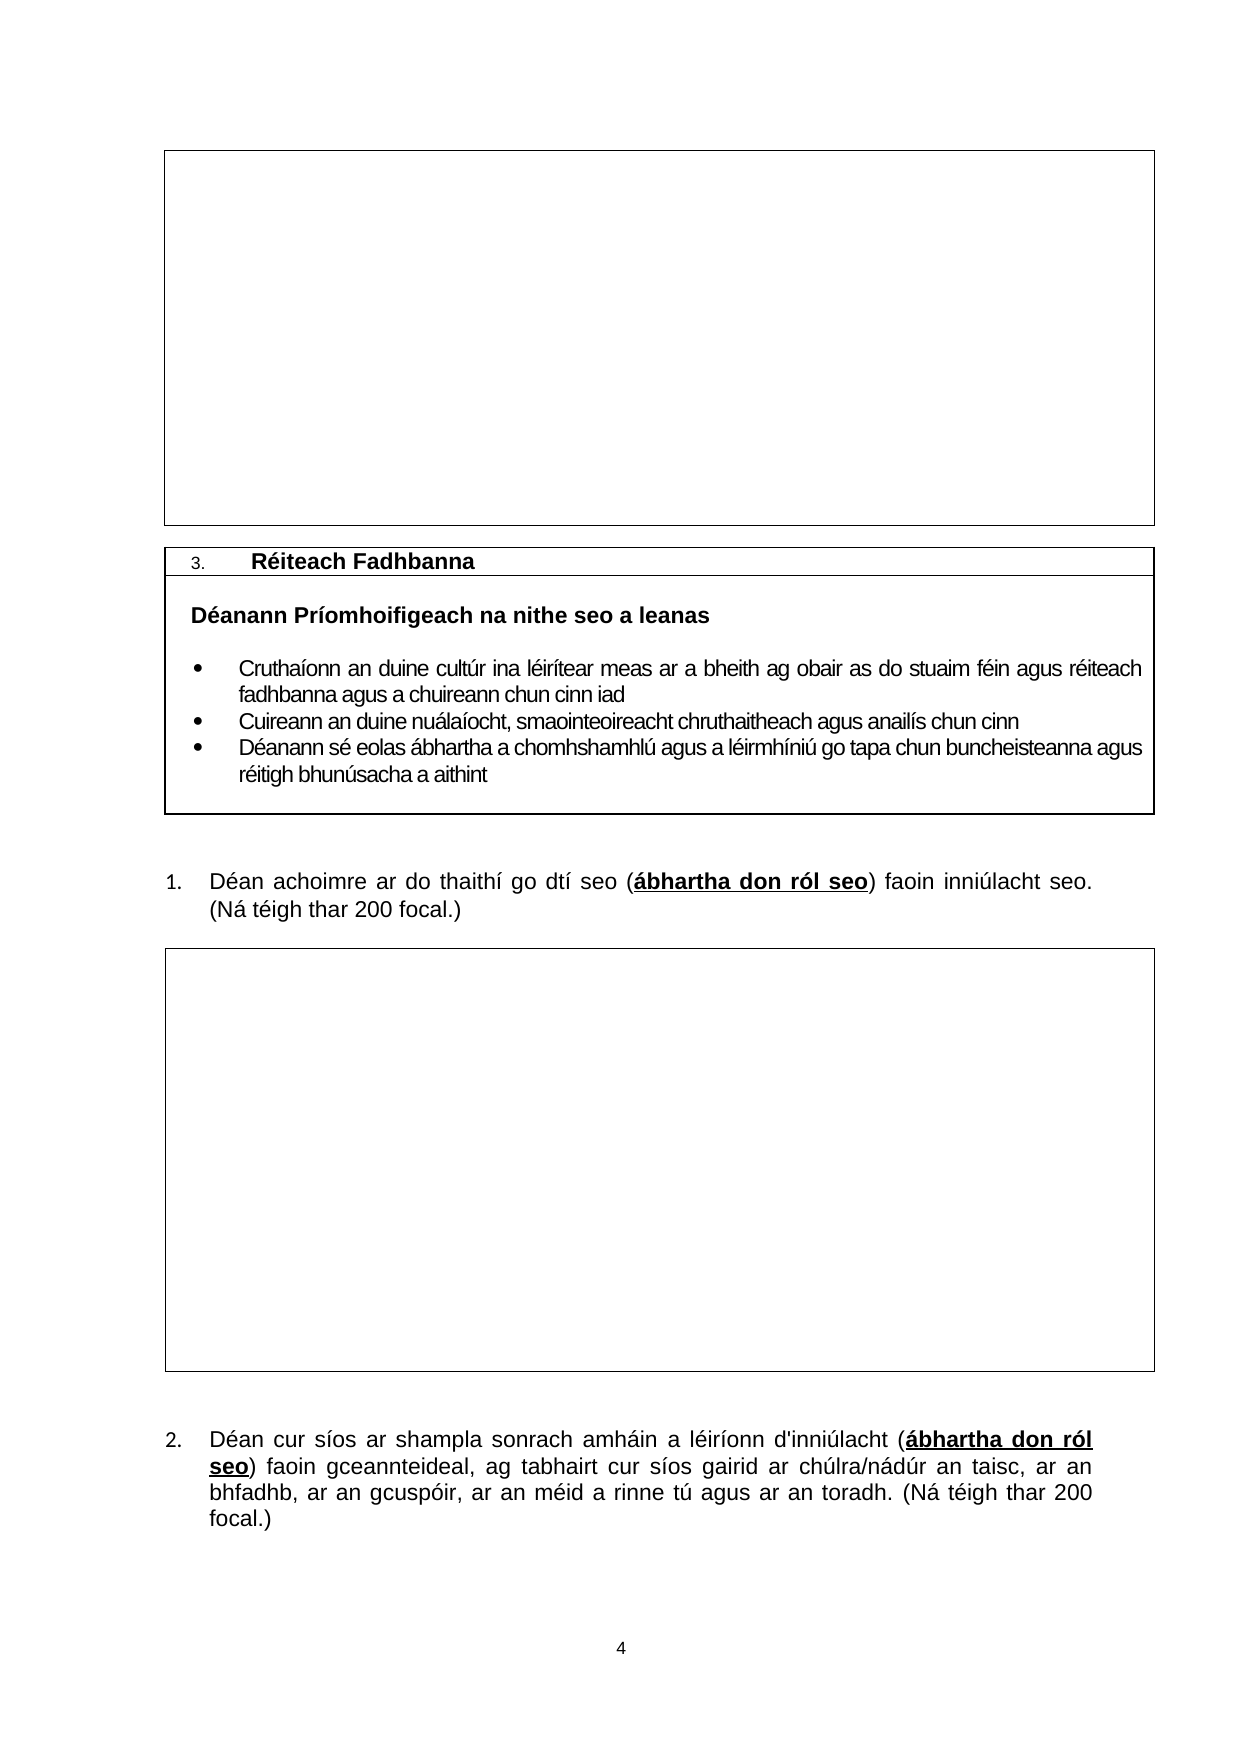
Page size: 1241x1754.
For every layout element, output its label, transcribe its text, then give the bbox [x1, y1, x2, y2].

table_cell Déanann Príomhoifigeach na nithe seo a leanas Cruthaíonn an duine cultúr ina léirítear meas ar a bheith ag obair as do stuaim féin agus réiteach fadhbanna agus a chuireann chun cinn iad Cuireann an duine nuálaíocht, smaointeoireacht chruthaitheach agus anailís chun cinn Déanann sé eolas ábhartha a chomhshamhlú agus a léirmhíniú go tapa chun buncheisteanna agus réitigh bhunúsacha a aithint [166, 576, 1153, 813]
table_header Réiteach Fadhbanna [166, 548, 1153, 574]
list ​Déan achoimre ar do thaithí go dtí​ seo (ábhartha don ról seo)​ faoin ​inniúlacht seo. (Ná téigh thar 200 focal.) [165, 867, 1092, 922]
table_header [166, 949, 1154, 1371]
table_header [165, 151, 1154, 525]
list ​Déan cur síos ar shampla sonrach amháin​ a léiríonn d'inniúlacht (ábhartha don ról seo) faoin gceannteideal, ag tabhairt cur síos gairid ar chúlra/nádúr an taisc, ar an bhfadhb, ar an gcuspóir, ar an méid a rinne tú agus ar an toradh.​​ (Ná téigh thar 200 focal.) [165, 1425, 1092, 1532]
